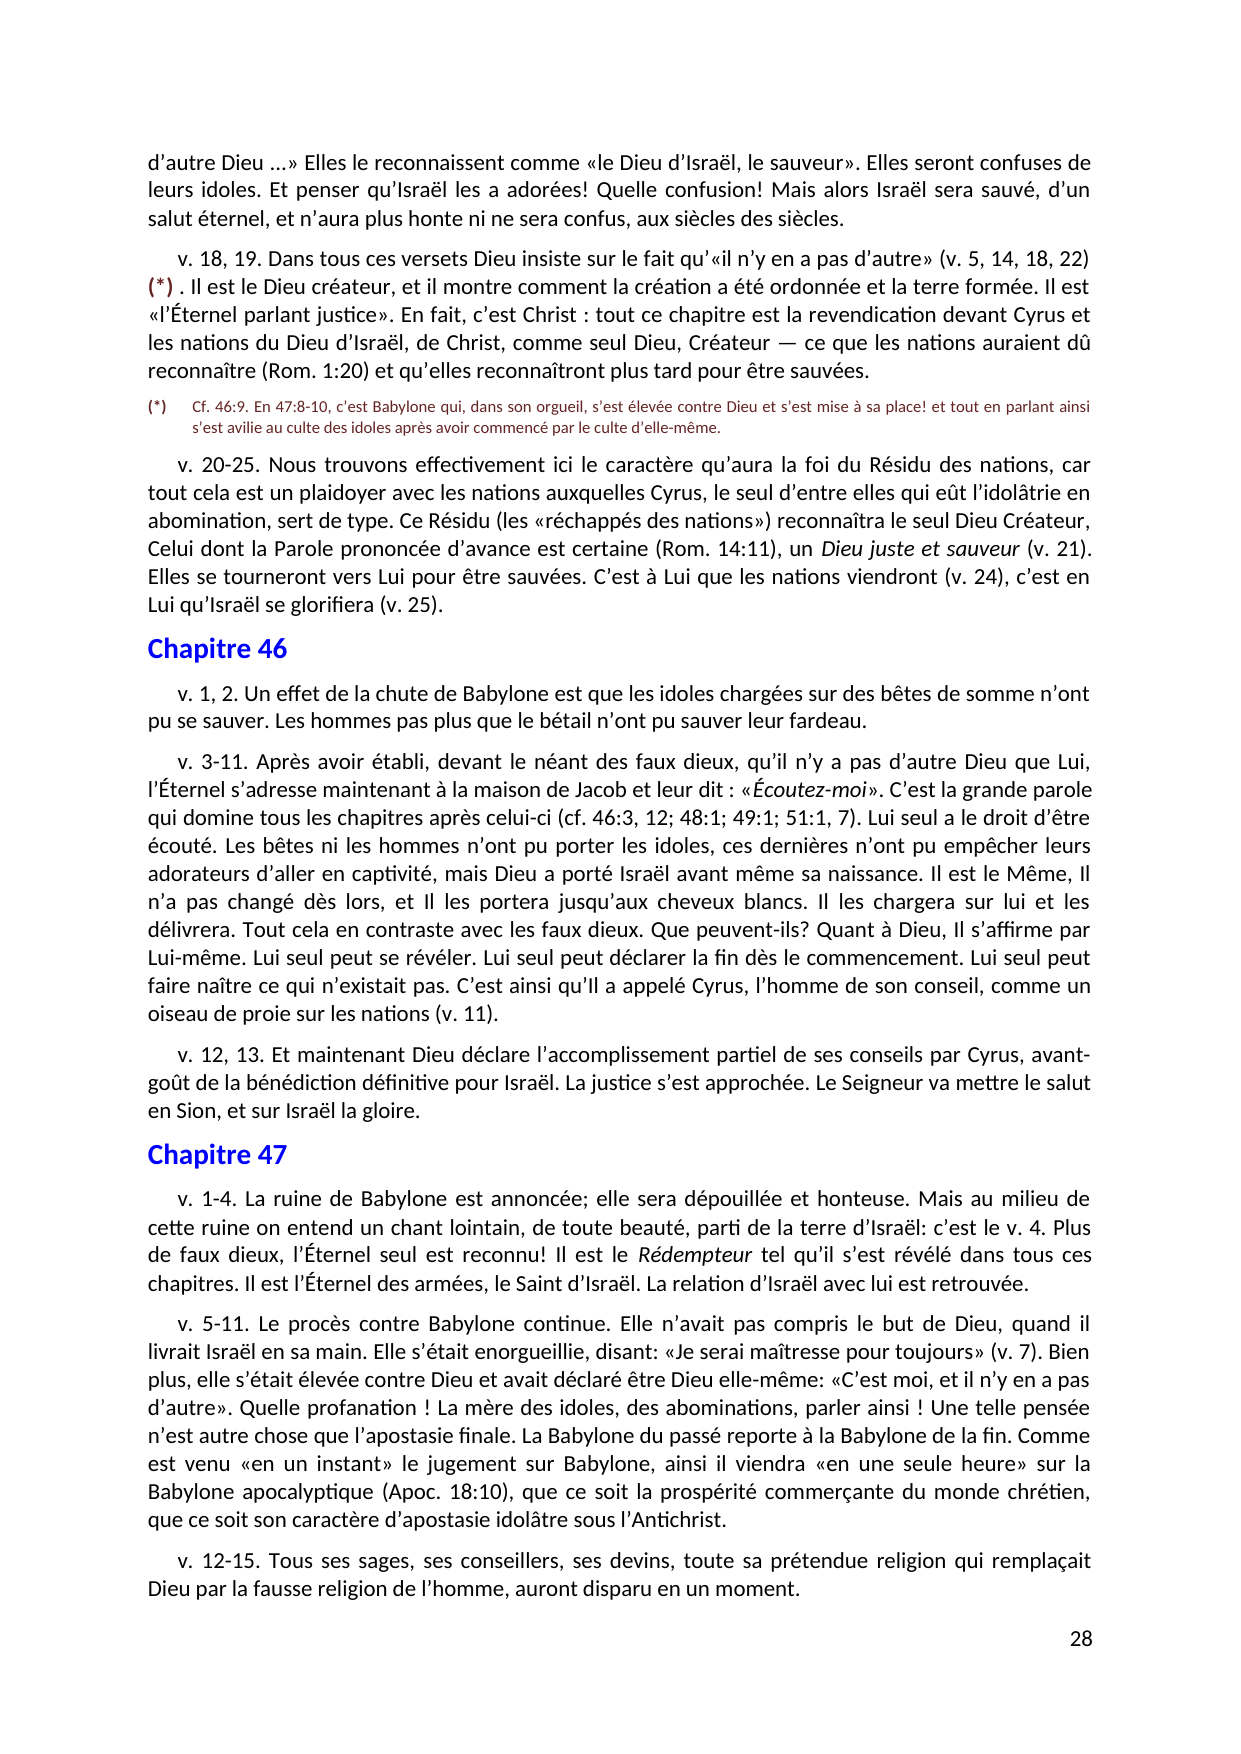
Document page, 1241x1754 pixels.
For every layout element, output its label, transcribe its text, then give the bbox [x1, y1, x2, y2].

text v. 5-11. Le procès contre Babylone continue. Elle n’avait pas compris le but de Dieu, quand il livrait Israël en sa main. Elle s’était enorgueillie, disant: «Je serai maîtresse pour toujours» (v. 7). Bien plus, elle s’était élevée contre Dieu et avait déclaré être Dieu elle-même: «C’est moi, et il n’y en a pas d’autre». Quelle profanation ! La mère des idoles, des abominations, parler ainsi ! Une telle pensée n’est autre chose que l’apostasie finale. La Babylone du passé reporte à la Babylone de la fin. Comme est venu «en un instant» le jugement sur Babylone, ainsi il viendra «en une seule heure» sur la Babylone apocalyptique (Apoc. 18:10), que ce soit la prospérité commerçante du monde chrétien, que ce soit son caractère d’apostasie idolâtre sous l’Antichrist. [148, 1309, 1093, 1533]
text v. 1, 2. Un effet de la chute de Babylone est que les idoles chargées sur des bêtes de somme n’ont pu se sauver. Les hommes pas plus que le bétail n’ont pu sauver leur fardeau. [148, 679, 1093, 735]
text v. 20-25. Nous trouvons effectivement ici le caractère qu’aura la foi du Résidu des nations, car tout cela est un plaidoyer avec les nations auxquelles Cyrus, le seul d’entre elles qui eût l’idolâtrie en abomination, sert de type. Ce Résidu (les «réchappés des nations») reconnaîtra le seul Dieu Créateur, Celui dont la Parole prononcée d’avance est certaine (Rom. 14:11), un Dieu juste et sauveur (v. 21). Elles se tourneront vers Lui pour être sauvées. C’est à Lui que les nations viendront (v. 24), c’est en Lui qu’Israël se glorifiera (v. 25). [148, 450, 1093, 618]
text (*) Cf. 46:9. En 47:8-10, c’est Babylone qui, dans son orgueil, s’est élevée contre Dieu et s’est mise à sa place! et tout en parlant ainsi s’est avilie au culte des idoles après avoir commencé par le culte d’elle-même. [148, 397, 1093, 437]
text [148, 148, 1093, 232]
subtitle Chapitre 46 [148, 631, 1093, 666]
text v. 1-4. La ruine de Babylone est annoncée; elle sera dépouillée et honteuse. Mais au milieu de cette ruine on entend un chant lointain, de toute beauté, parti de la terre d’Israël: c’est le v. 4. Plus de faux dieux, l’Éternel seul est reconnu! Il est le Rédempteur tel qu’il s’est révélé dans tous ces chapitres. Il est l’Éternel des armées, le Saint d’Israël. La relation d’Israël avec lui est retrouvée. [148, 1184, 1093, 1297]
text v. 3-11. Après avoir établi, devant le néant des faux dieux, qu’il n’y a pas d’autre Dieu que Lui, l’Éternel s’adresse maintenant à la maison de Jacob et leur dit : «Écoutez-moi». C’est la grande parole qui domine tous les chapitres après celui-ci (cf. 46:3, 12; 48:1; 49:1; 51:1, 7). Lui seul a le droit d’être écouté. Les bêtes ni les hommes n’ont pu porter les idoles, ces dernières n’ont pu empêcher leurs adorateurs d’aller en captivité, mais Dieu a porté Israël avant même sa naissance. Il est le Même, Il n’a pas changé dès lors, et Il les portera jusqu’aux cheveux blancs. Il les chargera sur lui et les délivrera. Tout cela en contraste avec les faux dieux. Que peuvent-ils? Quant à Dieu, Il s’affirme par Lui-même. Lui seul peut se révéler. Lui seul peut déclarer la fin dès le commencement. Lui seul peut faire naître ce qui n’existait pas. C’est ainsi qu’Il a appelé Cyrus, l’homme de son conseil, comme un oiseau de proie sur les nations (v. 11). [148, 747, 1093, 1027]
text v. 18, 19. Dans tous ces versets Dieu insiste sur le fait qu’«il n’y en a pas d’autre» (v. 5, 14, 18, 22) (*) . Il est le Dieu créateur, et il montre comment la création a été ordonnée et la terre formée. Il est «l’Éternel parlant justice». En fait, c’est Christ : tout ce chapitre est la revendication devant Cyrus et les nations du Dieu d’Israël, de Christ, comme seul Dieu, Créateur — ce que les nations auraient dû reconnaître (Rom. 1:20) et qu’elles reconnaîtront plus tard pour être sauvées. [148, 244, 1093, 384]
text v. 12, 13. Et maintenant Dieu déclare l’accomplissement partiel de ses conseils par Cyrus, avant-goût de la bénédiction définitive pour Israël. La justice s’est approchée. Le Seigneur va mettre le salut en Sion, et sur Israël la gloire. [148, 1040, 1093, 1124]
subtitle Chapitre 47 [148, 1136, 1093, 1172]
text v. 12-15. Tous ses sages, ses conseillers, ses devins, toute sa prétendue religion qui remplaçait Dieu par la fausse religion de l’homme, auront disparu en un moment. [148, 1546, 1093, 1602]
